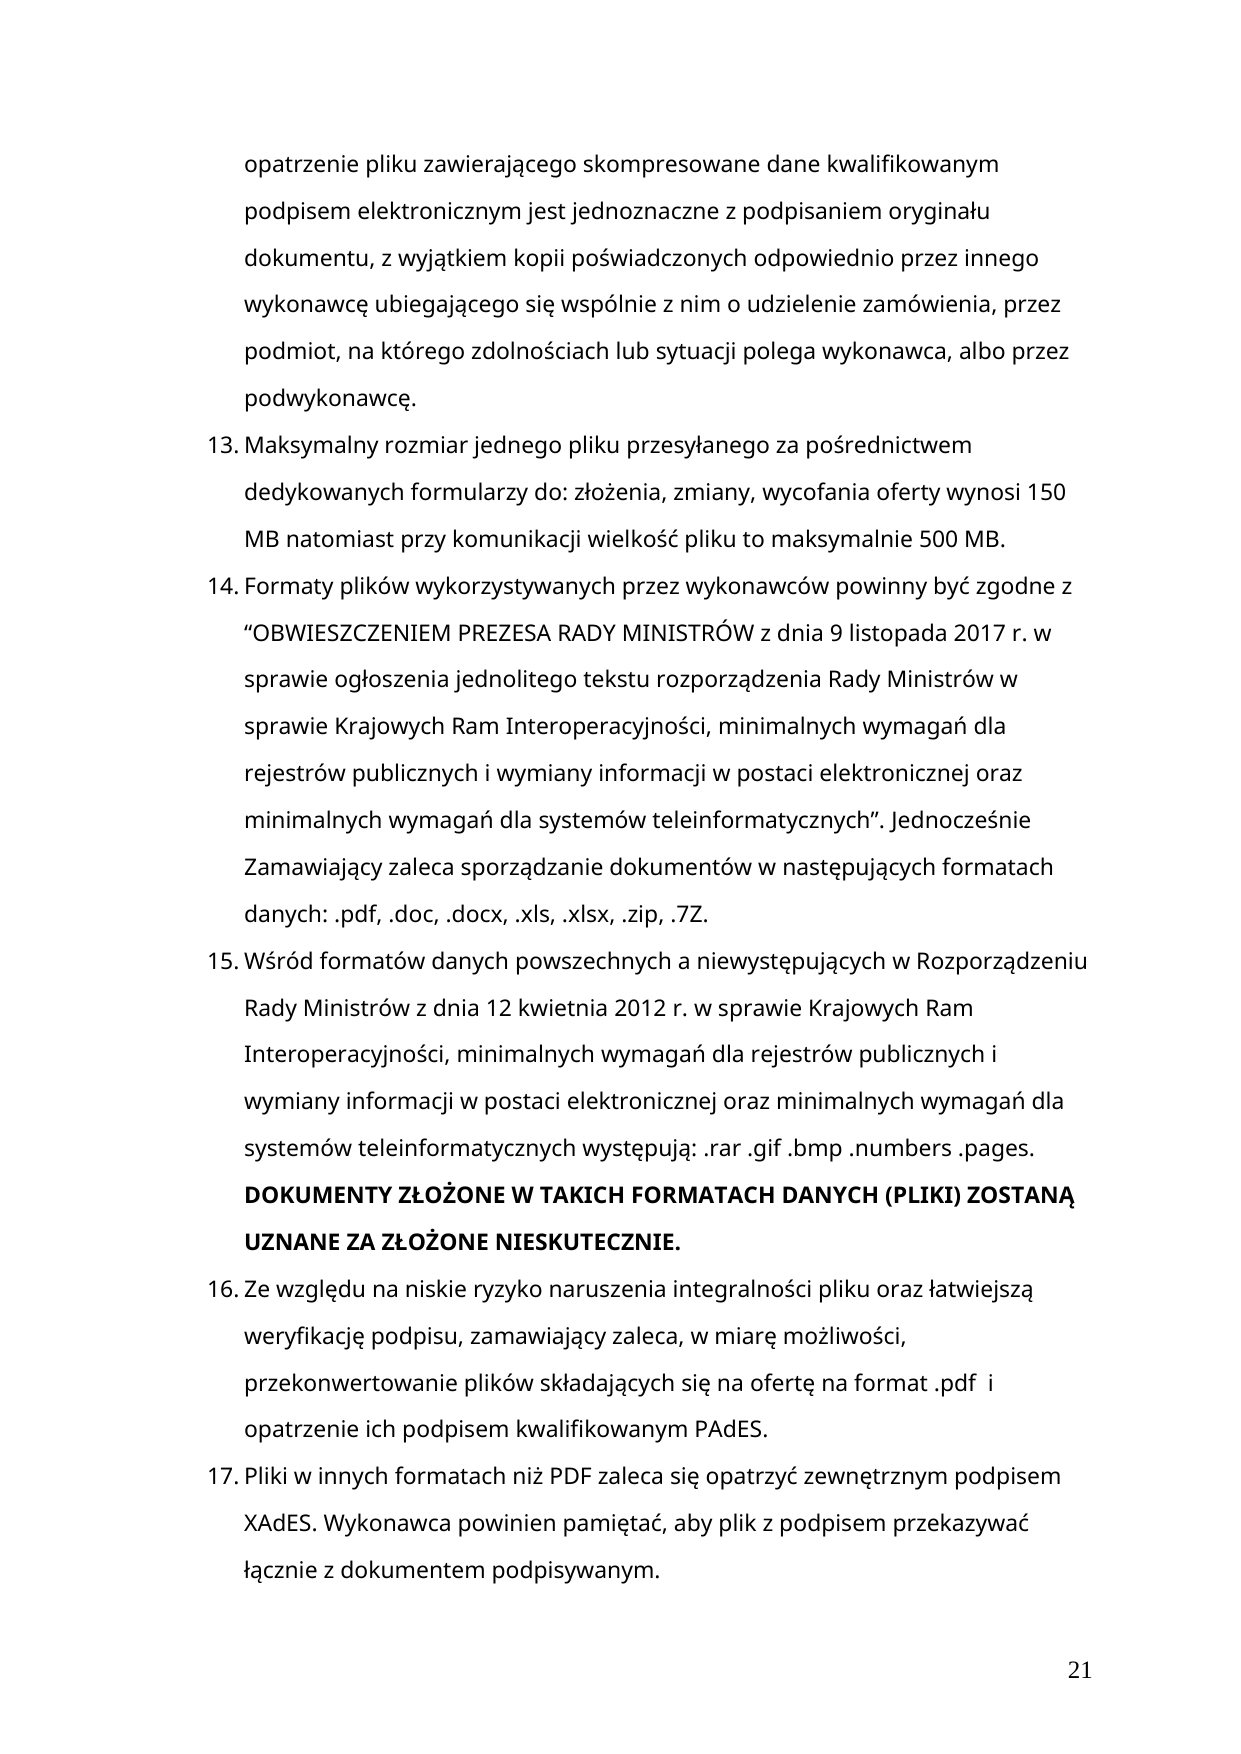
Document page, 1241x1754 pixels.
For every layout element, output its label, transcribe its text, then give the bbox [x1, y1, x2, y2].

list Formaty plików wykorzystywanych przez wykonawców powinny być zgodne z “OBWIESZCZENIEM PREZESA RADY MINISTRÓW z dnia 9 listopada 2017 r. w sprawie ogłoszenia jednolitego tekstu rozporządzenia Rady Ministrów w sprawie Krajowych Ram Interoperacyjności, minimalnych wymagań dla rejestrów publicznych i wymiany informacji w postaci elektronicznej oraz minimalnych wymagań dla systemów teleinformatycznych”. Jednocześnie Zamawiający zaleca sporządzanie dokumentów w następujących formatach danych: .pdf, .doc, .docx, .xls, .xlsx, .zip, .7Z. [207, 569, 1092, 929]
list Wśród formatów danych powszechnych a niewystępujących w Rozporządzeniu Rady Ministrów z dnia 12 kwietnia 2012 r. w sprawie Krajowych Ram Interoperacyjności, minimalnych wymagań dla rejestrów publicznych i wymiany informacji w postaci elektronicznej oraz minimalnych wymagań dla systemów teleinformatycznych występują: .rar .gif .bmp .numbers .pages. DOKUMENTY ZŁOŻONE W TAKICH FORMATACH DANYCH (PLIKI) ZOSTANĄ UZNANE ZA ZŁOŻONE NIESKUTECZNIE. [207, 944, 1092, 1257]
list Pliki w innych formatach niż PDF zaleca się opatrzyć zewnętrznym podpisem XAdES. Wykonawca powinien pamiętać, aby plik z podpisem przekazywać łącznie z dokumentem podpisywanym. [207, 1460, 1092, 1585]
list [207, 148, 1092, 413]
list Maksymalny rozmiar jednego pliku przesyłanego za pośrednictwem dedykowanych formularzy do: złożenia, zmiany, wycofania oferty wynosi 150 MB natomiast przy komunikacji wielkość pliku to maksymalnie 500 MB. [207, 429, 1092, 554]
list Ze względu na niskie ryzyko naruszenia integralności pliku oraz łatwiejszą weryfikację podpisu, zamawiający zaleca, w miarę możliwości, przekonwertowanie plików składających się na ofertę na format .pdf i opatrzenie ich podpisem kwalifikowanym PAdES. [207, 1273, 1092, 1444]
